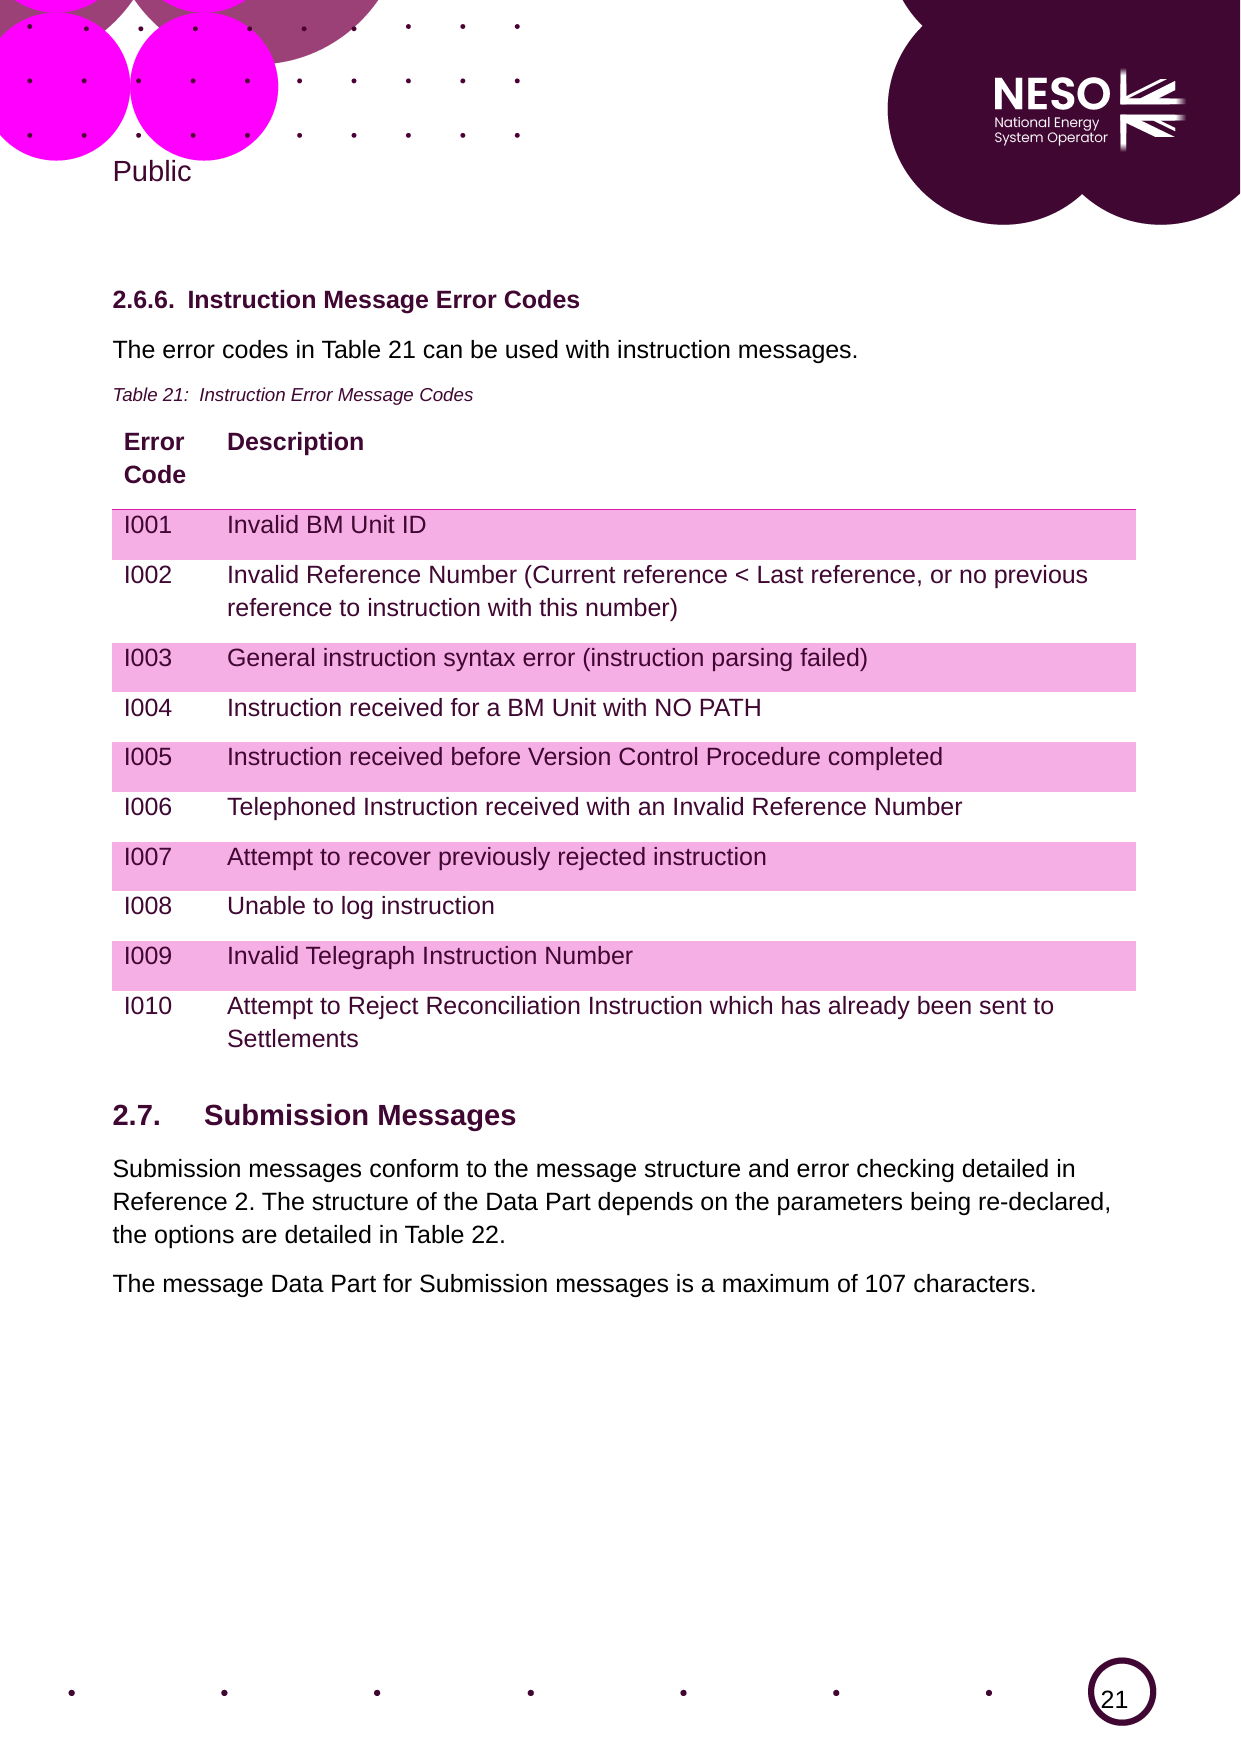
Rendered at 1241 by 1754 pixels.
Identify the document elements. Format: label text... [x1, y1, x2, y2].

table_cell I005 [112, 742, 216, 792]
table_header Description [216, 427, 1136, 509]
text Submission messages conform to the message structure and error checking detailed in Reference 2. The structure of the Data Part depends on the parameters being re-declared, the options are detailed in Table 22. [112, 1153, 1128, 1248]
table_cell Instruction received for a BM Unit with NO PATH [216, 693, 1136, 742]
table_cell Invalid BM Unit ID [216, 510, 1136, 560]
table_cell I004 [112, 693, 216, 742]
table_cell Attempt to Reject Reconciliation Instruction which has already been sent to Settlements [216, 991, 1136, 1073]
table_cell General instruction syntax error (instruction parsing failed) [216, 643, 1136, 692]
table_cell I010 [112, 991, 216, 1073]
text The error codes in Table 21 can be used with instruction messages. [112, 334, 1128, 363]
text The message Data Part for Submission messages is a maximum of 107 characters. [112, 1269, 1128, 1298]
picture [0, 0, 1241, 1753]
table_cell Telephoned Instruction received with an Invalid Reference Number [216, 792, 1136, 842]
table_cell I003 [112, 643, 216, 692]
table_cell Instruction received before Version Control Procedure completed [216, 742, 1136, 792]
table_cell Invalid Telegraph Instruction Number [216, 941, 1136, 991]
table_cell I008 [112, 891, 216, 941]
table_cell Unable to log instruction [216, 891, 1136, 941]
text Table 21: Instruction Error Message Codes [112, 384, 1128, 406]
table_cell I006 [112, 792, 216, 842]
table_cell I009 [112, 941, 216, 991]
table_cell Invalid Reference Number (Current reference < Last reference, or no previous reference to instruction with this number) [216, 560, 1136, 643]
table_cell Attempt to recover previously rejected instruction [216, 842, 1136, 891]
table_cell I002 [112, 560, 216, 643]
subtitle 2.7. Submission Messages [112, 1098, 1128, 1132]
table_header Error Code [112, 427, 216, 509]
table_cell I007 [112, 842, 216, 891]
subtitle 2.6.6. Instruction Message Error Codes [112, 285, 1128, 314]
table_cell I001 [112, 510, 216, 560]
